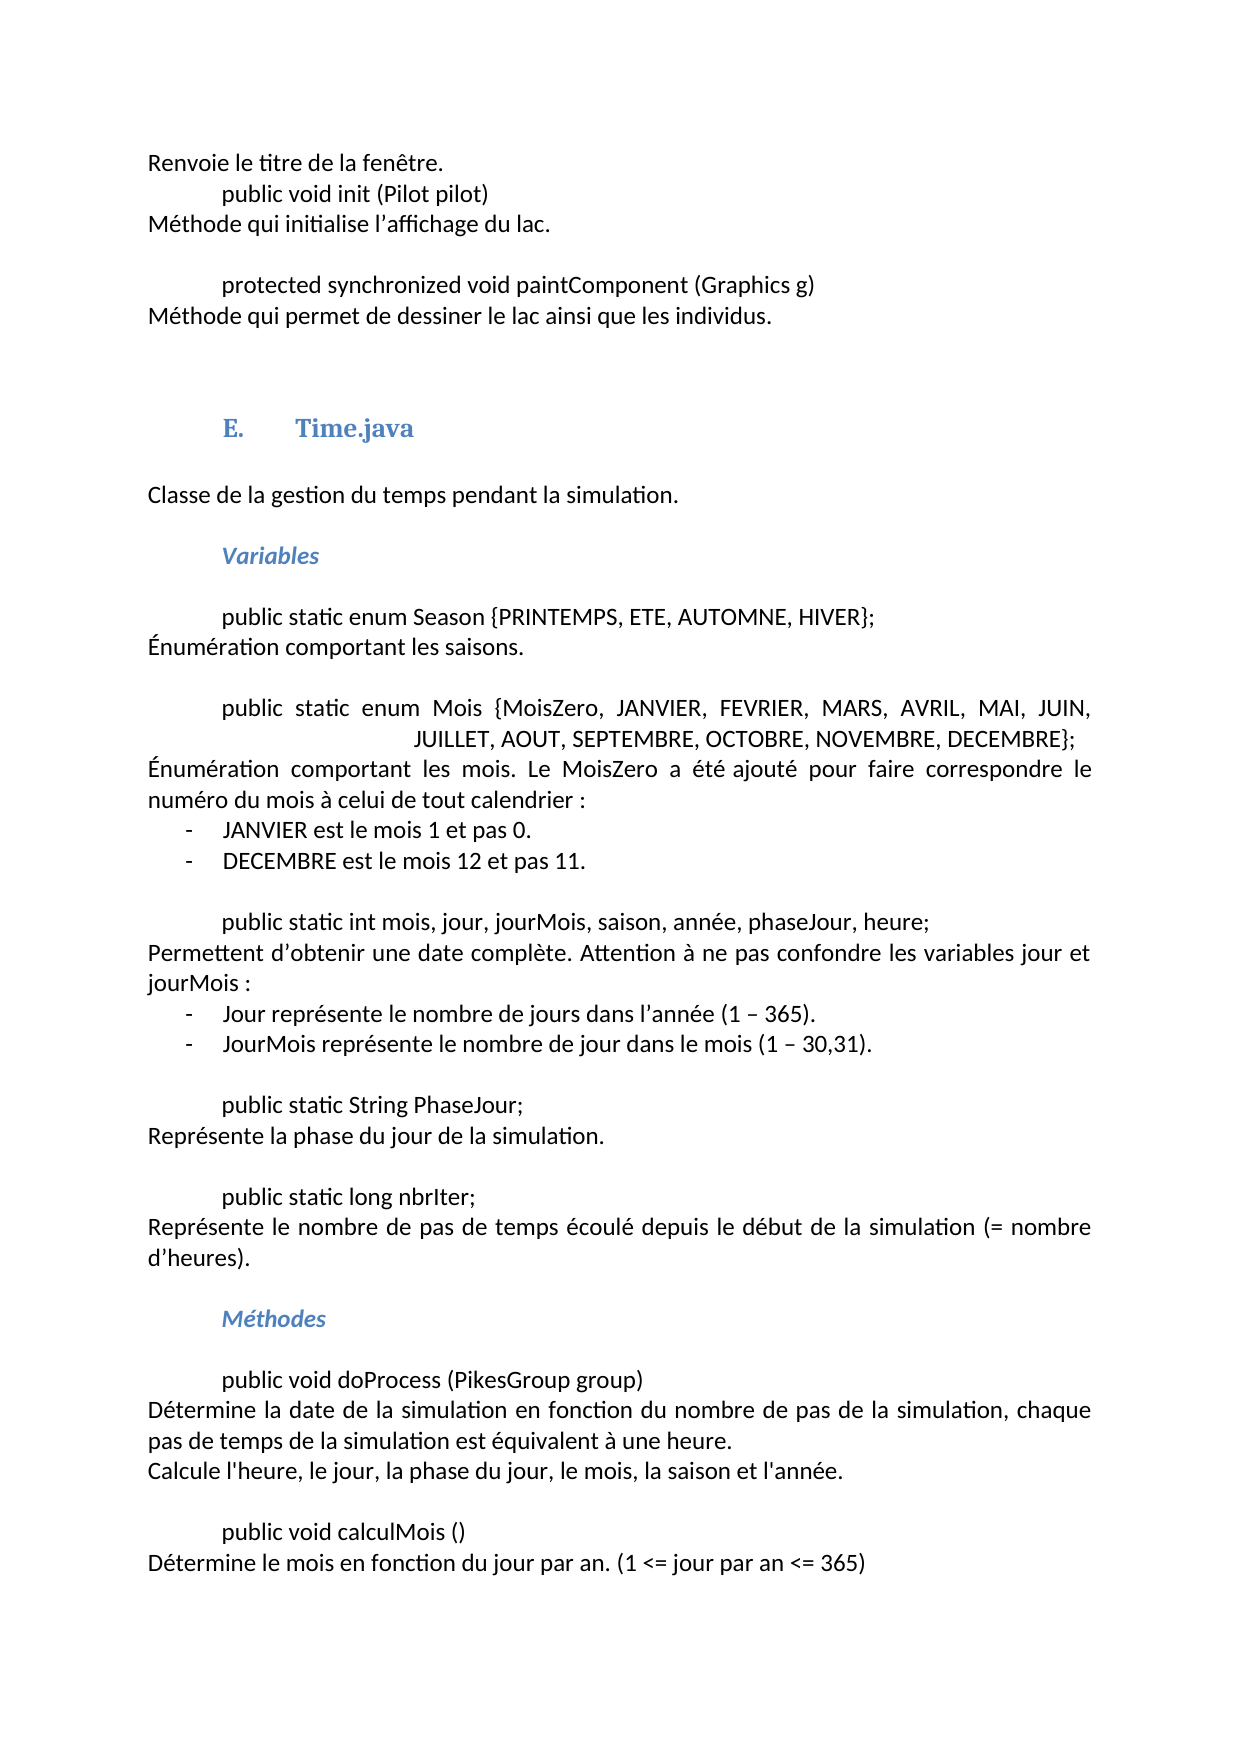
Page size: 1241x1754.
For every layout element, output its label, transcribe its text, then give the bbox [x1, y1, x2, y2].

list JourMois représente le nombre de jour dans le mois (1 – 30,31). [185, 1028, 1093, 1059]
text Représente la phase du jour de la simulation. [148, 1120, 1093, 1150]
text Permettent d’obtenir une date complète. Attention à ne pas confondre les variables jour et jourMois : [148, 937, 1093, 998]
list Jour représente le nombre de jours dans l’année (1 – 365). [185, 998, 1093, 1028]
text Détermine la date de la simulation en fonction du nombre de pas de la simulation, chaque pas de temps de la simulation est équivalent à une heure. [148, 1394, 1093, 1456]
text Calcule l'heure, le jour, la phase du jour, le mois, la saison et l'année. [148, 1456, 1093, 1486]
text public static String PhaseJour; [148, 1089, 1093, 1120]
subtitle Time.java [223, 413, 1093, 444]
text Énumération comportant les mois. Le MoisZero a été ajouté pour faire correspondre le numéro du mois à celui de tout calendrier : [148, 753, 1093, 814]
text public void doProcess (PikesGroup group) [148, 1364, 1093, 1394]
text Représente le nombre de pas de temps écoulé depuis le début de la simulation (= nombre d’heures). [148, 1211, 1093, 1272]
text public static enum Season {PRINTEMPS, ETE, AUTOMNE, HIVER}; [148, 601, 1093, 631]
list JANVIER est le mois 1 et pas 0. [185, 814, 1093, 845]
list DECEMBRE est le mois 12 et pas 11. [185, 845, 1093, 876]
text public void calculMois () [148, 1517, 1093, 1547]
text public static enum Mois {MoisZero, JANVIER, FEVRIER, MARS, AVRIL, MAI, JUIN, JUILLET, AOUT, SEPTEMBRE, OCTOBRE, NOVEMBRE, DECEMBRE}; [221, 692, 1093, 753]
text Variables [221, 540, 1093, 570]
text Méthode qui permet de dessiner le lac ainsi que les individus. [148, 300, 1093, 331]
text Renvoie le titre de la fenêtre. [148, 148, 1093, 178]
text public void init (Pilot pilot) [148, 178, 1093, 209]
text Énumération comportant les saisons. [148, 631, 1093, 662]
text Méthodes [221, 1303, 1093, 1333]
text protected synchronized void paintComponent (Graphics g) [148, 270, 1093, 300]
text Détermine le mois en fonction du jour par an. (1 <= jour par an <= 365) [148, 1547, 1093, 1578]
text public static long nbrIter; [148, 1181, 1093, 1211]
text Classe de la gestion du temps pendant la simulation. [148, 479, 1093, 509]
text public static int mois, jour, jourMois, saison, année, phaseJour, heure; [148, 906, 1093, 937]
text Méthode qui initialise l’affichage du lac. [148, 209, 1093, 239]
